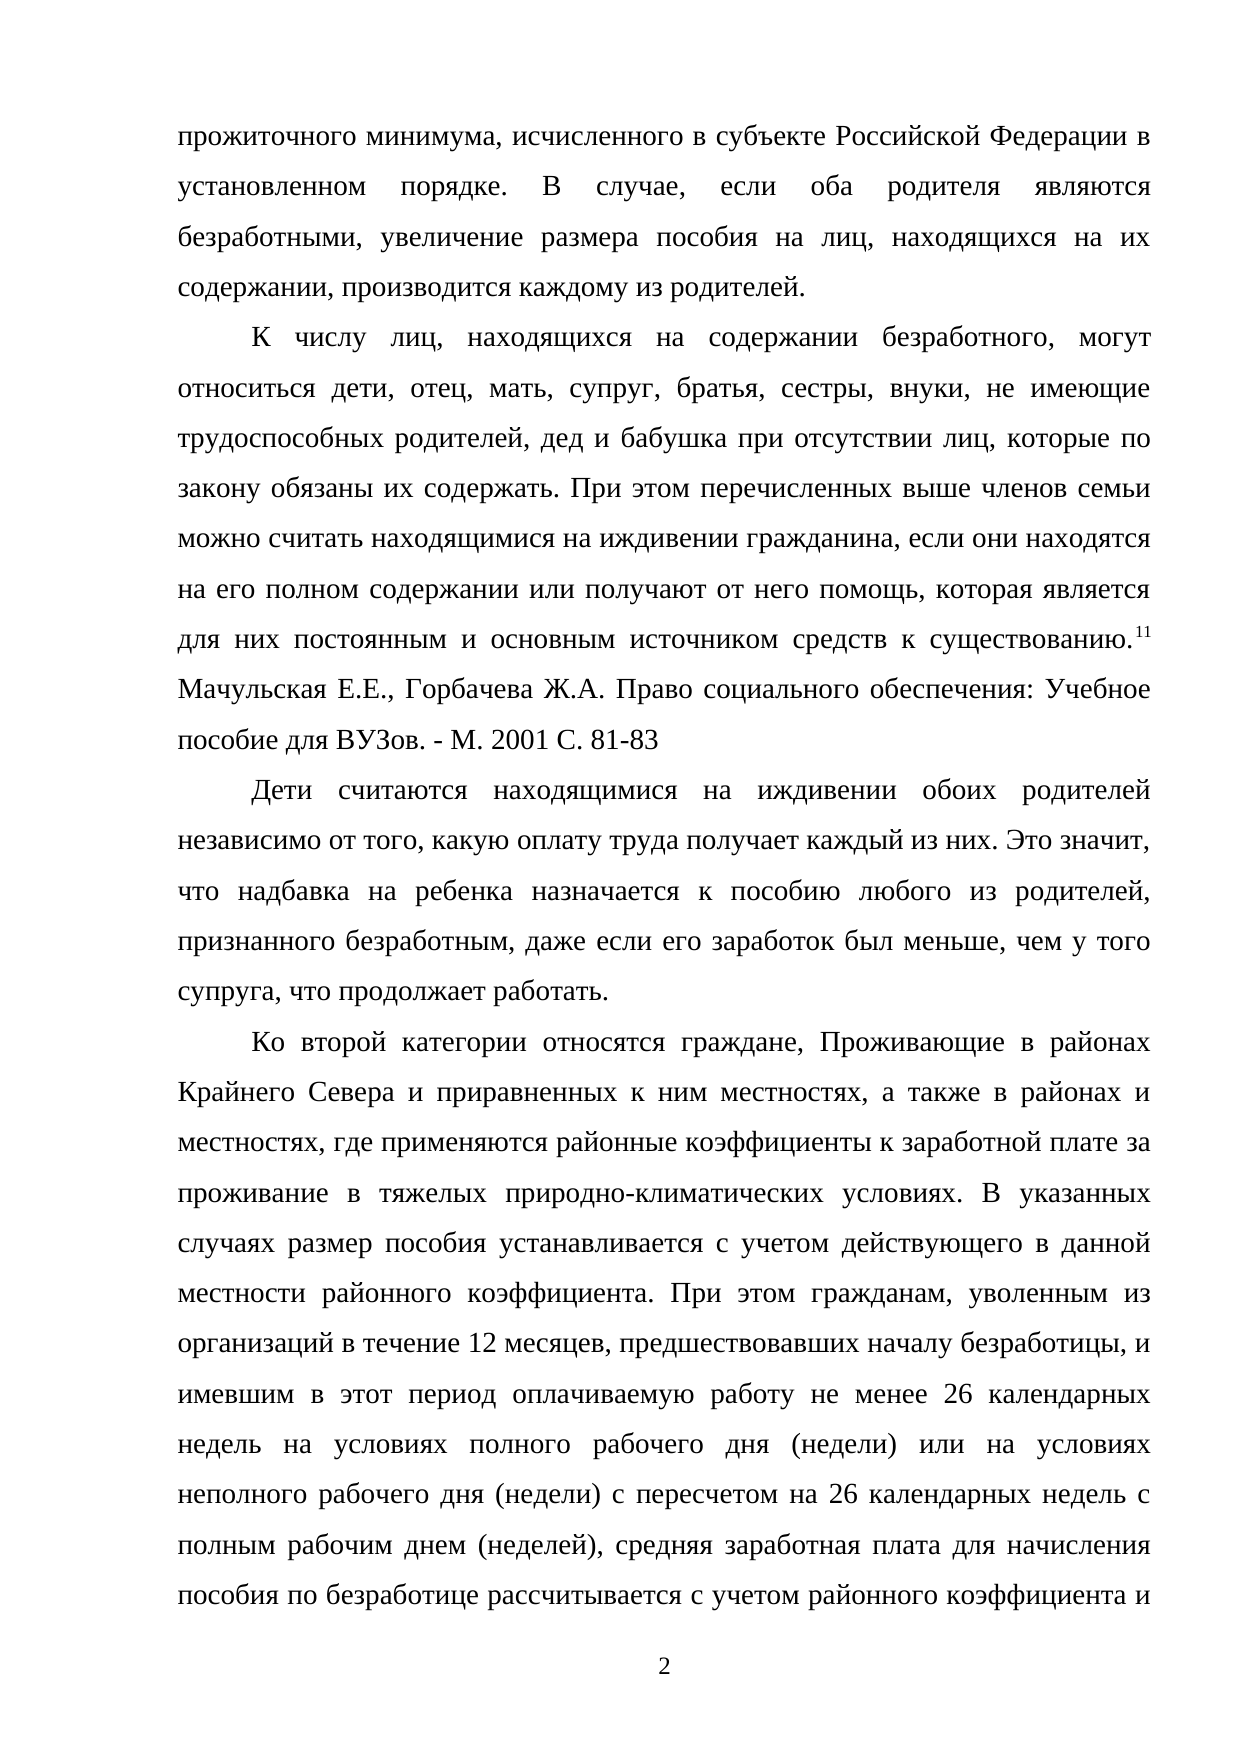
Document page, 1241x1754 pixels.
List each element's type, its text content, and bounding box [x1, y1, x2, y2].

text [177, 1024, 1152, 1611]
text К числу лиц, находящихся на содержании безработного, могут относиться дети, отец, мать, супруг, братья, сестры, внуки, не имеющие трудоспособных родителей, дед и бабушка при отсутствии лиц, которые по закону обязаны их содержать. При этом перечисленных выше членов семьи можно считать находящимися на иждивении гражданина, если они находятся на его полном содержании или получают от него помощь, которая является для них постоянным и основным источником средств к существованию.11 Мачульская Е.Е., Горбачева Ж.А. Право социального обеспечения: Учебное пособие для ВУЗов. - М. 2001 С. 81-83 [177, 319, 1152, 755]
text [177, 118, 1152, 303]
text Дети считаются находящимися на иждивении обоих родителей независимо от того, какую оплату труда получает каждый из них. Это значит, что надбавка на ребенка назначается к пособию любого из родителей, признанного безработным, даже если его заработок был меньше, чем у того супруга, что продолжает работать. [177, 772, 1152, 1007]
